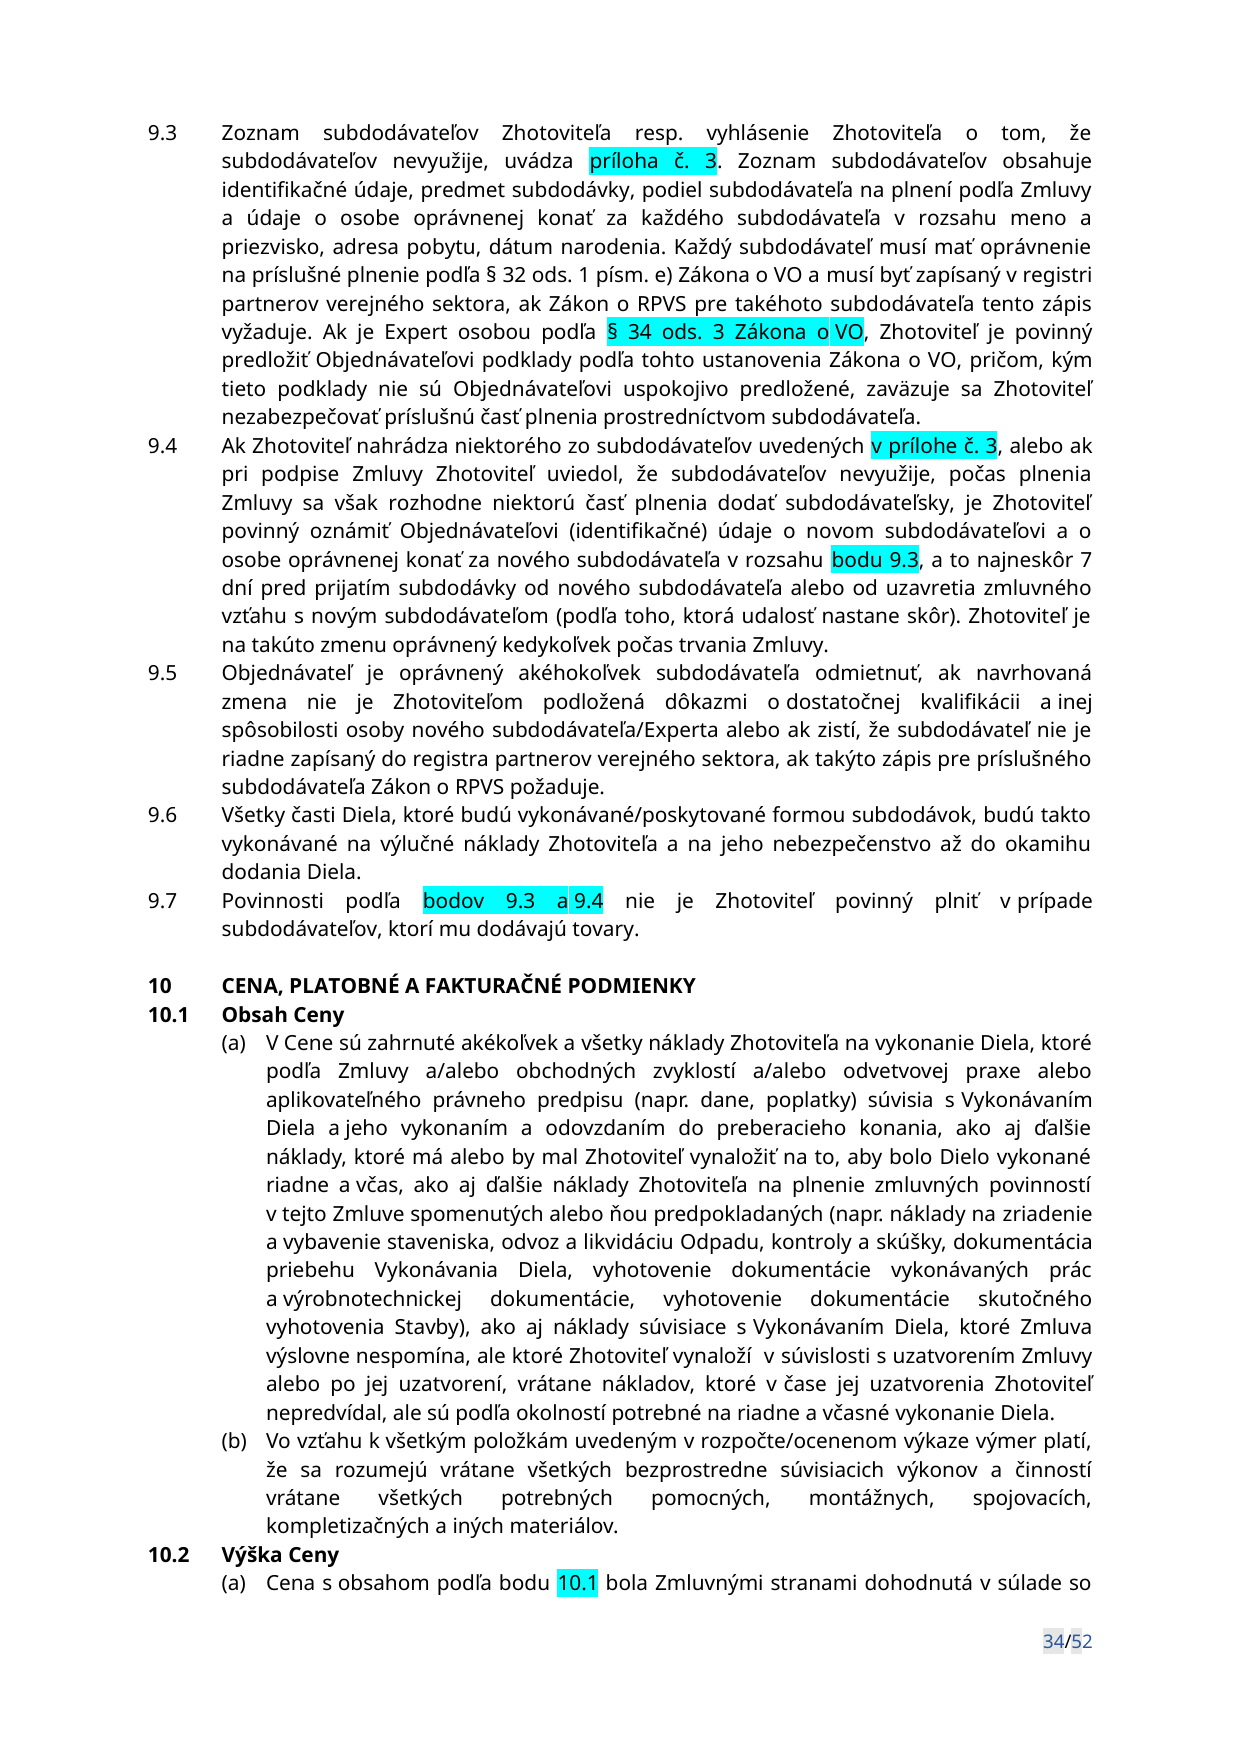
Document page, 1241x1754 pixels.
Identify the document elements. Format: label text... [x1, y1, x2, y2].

text 9.3 Zoznam subdodávateľov Zhotoviteľa resp. vyhlásenie Zhotoviteľa o tom, že subdodávateľov nevyužije, uvádza príloha č. 3. Zoznam subdodávateľov obsahuje identifikačné údaje, predmet subdodávky, podiel subdodávateľa na plnení podľa Zmluvy a údaje o osobe oprávnenej konať za každého subdodávateľa v rozsahu meno a priezvisko, adresa pobytu, dátum narodenia. Každý subdodávateľ musí mať oprávnenie na príslušné plnenie podľa § 32 ods. 1 písm. e) Zákona o VO a musí byť zapísaný v registri partnerov verejného sektora, ak Zákon o RPVS pre takéhoto subdodávateľa tento zápis vyžaduje. Ak je Expert osobou podľa § 34 ods. 3 Zákona o VO, Zhotoviteľ je povinný predložiť Objednávateľovi podklady podľa tohto ustanovenia Zákona o VO, pričom, kým tieto podklady nie sú Objednávateľovi uspokojivo predložené, zaväzuje sa Zhotoviteľ nezabezpečovať príslušnú časť plnenia prostredníctvom subdodávateľa. [148, 118, 1093, 431]
text 10.2 Výška Ceny [148, 1540, 1093, 1568]
text 9.4 Ak Zhotoviteľ nahrádza niektorého zo subdodávateľov uvedených v prílohe č. 3, alebo ak pri podpise Zmluvy Zhotoviteľ uviedol, že subdodávateľov nevyužije, počas plnenia Zmluvy sa však rozhodne niektorú časť plnenia dodať subdodávateľsky, je Zhotoviteľ povinný oznámiť Objednávateľovi (identifikačné) údaje o novom subdodávateľovi a o osobe oprávnenej konať za nového subdodávateľa v rozsahu bodu 9.3, a to najneskôr 7 dní pred prijatím subdodávky od nového subdodávateľa alebo od uzavretia zmluvného vzťahu s novým subdodávateľom (podľa toho, ktorá udalosť nastane skôr). Zhotoviteľ je na takúto zmenu oprávnený kedykoľvek počas trvania Zmluvy. [148, 431, 1093, 658]
text 9.5 Objednávateľ je oprávnený akéhokoľvek subdodávateľa odmietnuť, ak navrhovaná zmena nie je Zhotoviteľom podložená dôkazmi o dostatočnej kvalifikácii a inej spôsobilosti osoby nového subdodávateľa/Experta alebo ak zistí, že subdodávateľ nie je riadne zapísaný do registra partnerov verejného sektora, ak takýto zápis pre príslušného subdodávateľa Zákon o RPVS požaduje. [148, 658, 1093, 801]
text 10 CENA, PLATOBNÉ A FAKTURAČNÉ PODMIENKY [148, 971, 1093, 1000]
text 10.1 Obsah Ceny [148, 1000, 1093, 1028]
list Vo vzťahu k všetkým položkám uvedeným v rozpočte/ocenenom výkaze výmer platí, že sa rozumejú vrátane všetkých bezprostredne súvisiacich výkonov a činností vrátane všetkých potrebných pomocných, montážnych, spojovacích, kompletizačných a iných materiálov. [221, 1426, 1093, 1540]
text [221, 1568, 1093, 1597]
text 9.6 Všetky časti Diela, ktoré budú vykonávané/poskytované formou subdodávok, budú takto vykonávané na výlučné náklady Zhotoviteľa a na jeho nebezpečenstvo až do okamihu dodania Diela. [148, 801, 1093, 886]
text 9.7 Povinnosti podľa bodov 9.3 a 9.4 nie je Zhotoviteľ povinný plniť v prípade subdodávateľov, ktorí mu dodávajú tovary. [148, 886, 1093, 943]
list (a) V Cene sú zahrnuté akékoľvek a všetky náklady Zhotoviteľa na vykonanie Diela, ktoré podľa Zmluvy a/alebo obchodných zvyklostí a/alebo odvetvovej praxe alebo aplikovateľného právneho predpisu (napr. dane, poplatky) súvisia s Vykonávaním Diela a jeho vykonaním a odovzdaním do preberacieho konania, ako aj ďalšie náklady, ktoré má alebo by mal Zhotoviteľ vynaložiť na to, aby bolo Dielo vykonané riadne a včas, ako aj ďalšie náklady Zhotoviteľa na plnenie zmluvných povinností v tejto Zmluve spomenutých alebo ňou predpokladaných (napr. náklady na zriadenie a vybavenie staveniska, odvoz a likvidáciu Odpadu, kontroly a skúšky, dokumentácia priebehu Vykonávania Diela, vyhotovenie dokumentácie vykonávaných prác a výrobnotechnickej dokumentácie, vyhotovenie dokumentácie skutočného vyhotovenia Stavby), ako aj náklady súvisiace s Vykonávaním Diela, ktoré Zmluva výslovne nespomína, ale ktoré Zhotoviteľ vynaloží v súvislosti s uzatvorením Zmluvy alebo po jej uzatvorení, vrátane nákladov, ktoré v čase jej uzatvorenia Zhotoviteľ nepredvídal, ale sú podľa okolností potrebné na riadne a včasné vykonanie Diela. [221, 1028, 1093, 1426]
